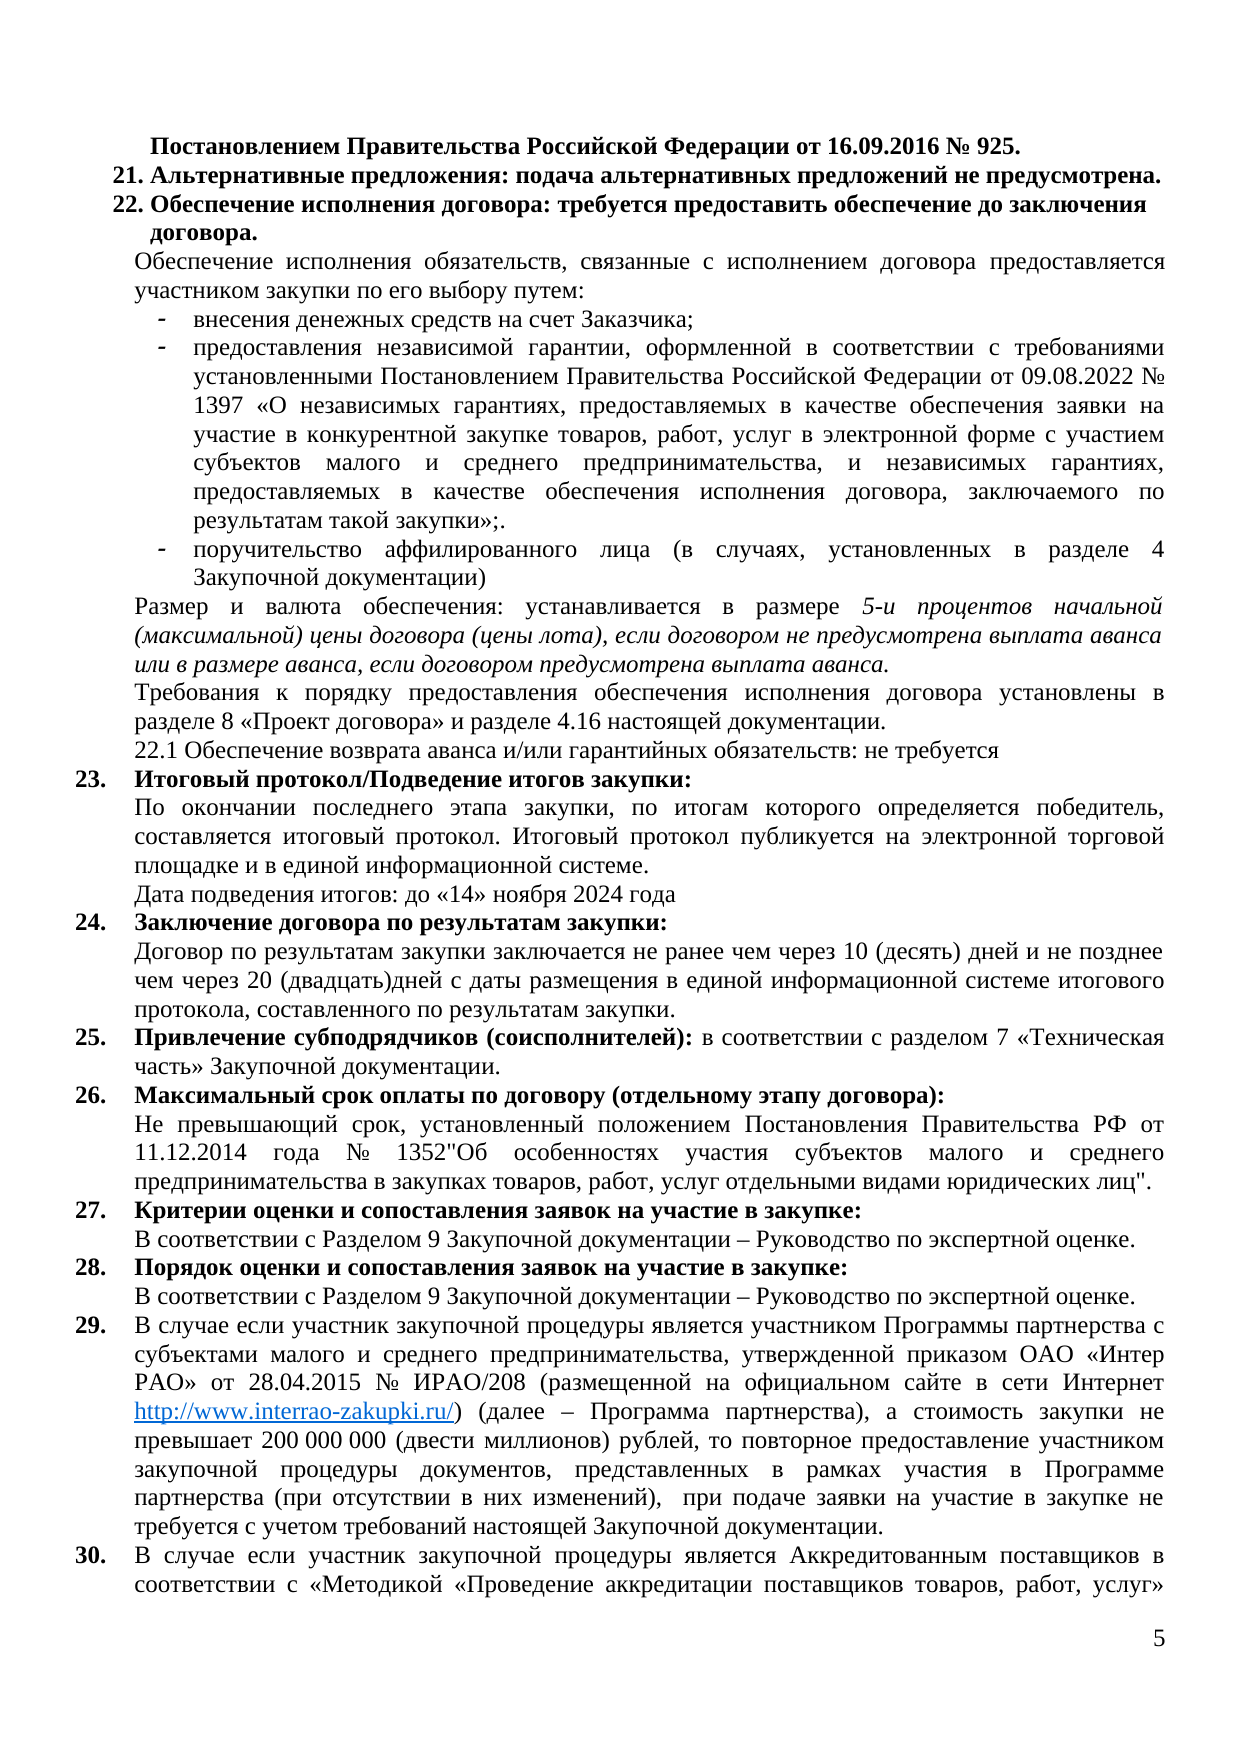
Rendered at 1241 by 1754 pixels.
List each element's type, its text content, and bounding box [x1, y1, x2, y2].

list Привлечение субподрядчиков (соисполнителей): в соответствии с разделом 7 «Техническая часть» Закупочной документации. [75, 1022, 1165, 1080]
list 22.1 Обеспечение возврата аванса и/или гарантийных обязательств: не требуется [134, 735, 1165, 764]
list Обеспечение исполнения обязательств, связанные с исполнением договора предоставляется участником закупки по его выбору путем: [134, 246, 1165, 304]
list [112, 131, 1165, 160]
list В соответствии с Разделом 9 Закупочной документации – Руководство по экспертной оценке. [134, 1224, 1165, 1252]
list Максимальный срок оплаты по договору (отдельному этапу договора): [75, 1080, 1165, 1109]
list Обеспечение исполнения договора: требуется предоставить обеспечение до заключения договора. [112, 189, 1165, 246]
list В случае если участник закупочной процедуры является участником Программы партнерства с субъектами малого и среднего предпринимательства, утвержденной приказом ОАО «Интер РАО» от 28.04.2015 № ИРАО/208 (размещенной на официальном сайте в сети Интернет http://www.interrao-zakupki.ru/) (далее – Программа партнерства), а стоимость закупки не превышает 200 000 000 (двести миллионов) рублей, то повторное предоставление участником закупочной процедуры документов, представленных в рамках участия в Программе партнерства (при отсутствии в них изменений), при подаче заявки на участие в закупке не требуется с учетом требований настоящей Закупочной документации. [75, 1310, 1165, 1540]
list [75, 1540, 1165, 1597]
list Порядок оценки и сопоставления заявок на участие в закупке: [75, 1252, 1165, 1281]
list внесения денежных средств на счет Заказчика; [156, 304, 1165, 332]
list Не превышающий срок, установленный положением Постановления Правительства РФ от 11.12.2014 года № 1352"Об особенностях участия субъектов малого и среднего предпринимательства в закупках товаров, работ, услуг отдельными видами юридических лиц". [134, 1109, 1165, 1195]
list По окончании последнего этапа закупки, по итогам которого определяется победитель, составляется итоговый протокол. Итоговый протокол публикуется на электронной торговой площадке и в единой информационной системе. [134, 792, 1165, 879]
list В соответствии с Разделом 9 Закупочной документации – Руководство по экспертной оценке. [134, 1281, 1165, 1310]
list Заключение договора по результатам закупки: [75, 907, 1165, 936]
list Критерии оценки и сопоставления заявок на участие в закупке: [75, 1195, 1165, 1224]
list Требования к порядку предоставления обеспечения исполнения договора установлены в разделе 8 «Проект договора» и разделе 4.16 настоящей документации. [134, 677, 1165, 735]
list Договор по результатам закупки заключается не ранее чем через 10 (десять) дней и не позднее чем через 20 (двадцать)дней с даты размещения в единой информационной системе итогового протокола, составленного по результатам закупки. [134, 936, 1165, 1022]
list Дата подведения итогов: до «14» ноября 2024 года [134, 879, 1165, 907]
list Альтернативные предложения: подача альтернативных предложений не предусмотрена. [112, 160, 1165, 189]
list Итоговый протокол/Подведение итогов закупки: [75, 764, 1165, 792]
list предоставления независимой гарантии, оформленной в соответствии с требованиями установленными Постановлением Правительства Российской Федерации от 09.08.2022 № 1397 «О независимых гарантиях, предоставляемых в качестве обеспечения заявки на участие в конкурентной закупке товаров, работ, услуг в электронной форме с участием субъектов малого и среднего предпринимательства, и независимых гарантиях, предоставляемых в качестве обеспечения исполнения договора, заключаемого по результатам такой закупки»;. [156, 332, 1165, 534]
list поручительство аффилированного лица (в случаях, установленных в разделе 4 Закупочной документации) [156, 534, 1165, 591]
text Размер и валюта обеспечения: устанавливается в размере 5-и процентов начальной (максимальной) цены договора (цены лота), если договором не предусмотрена выплата аванса или в размере аванса, если договором предусмотрена выплата аванса. [134, 591, 1165, 677]
